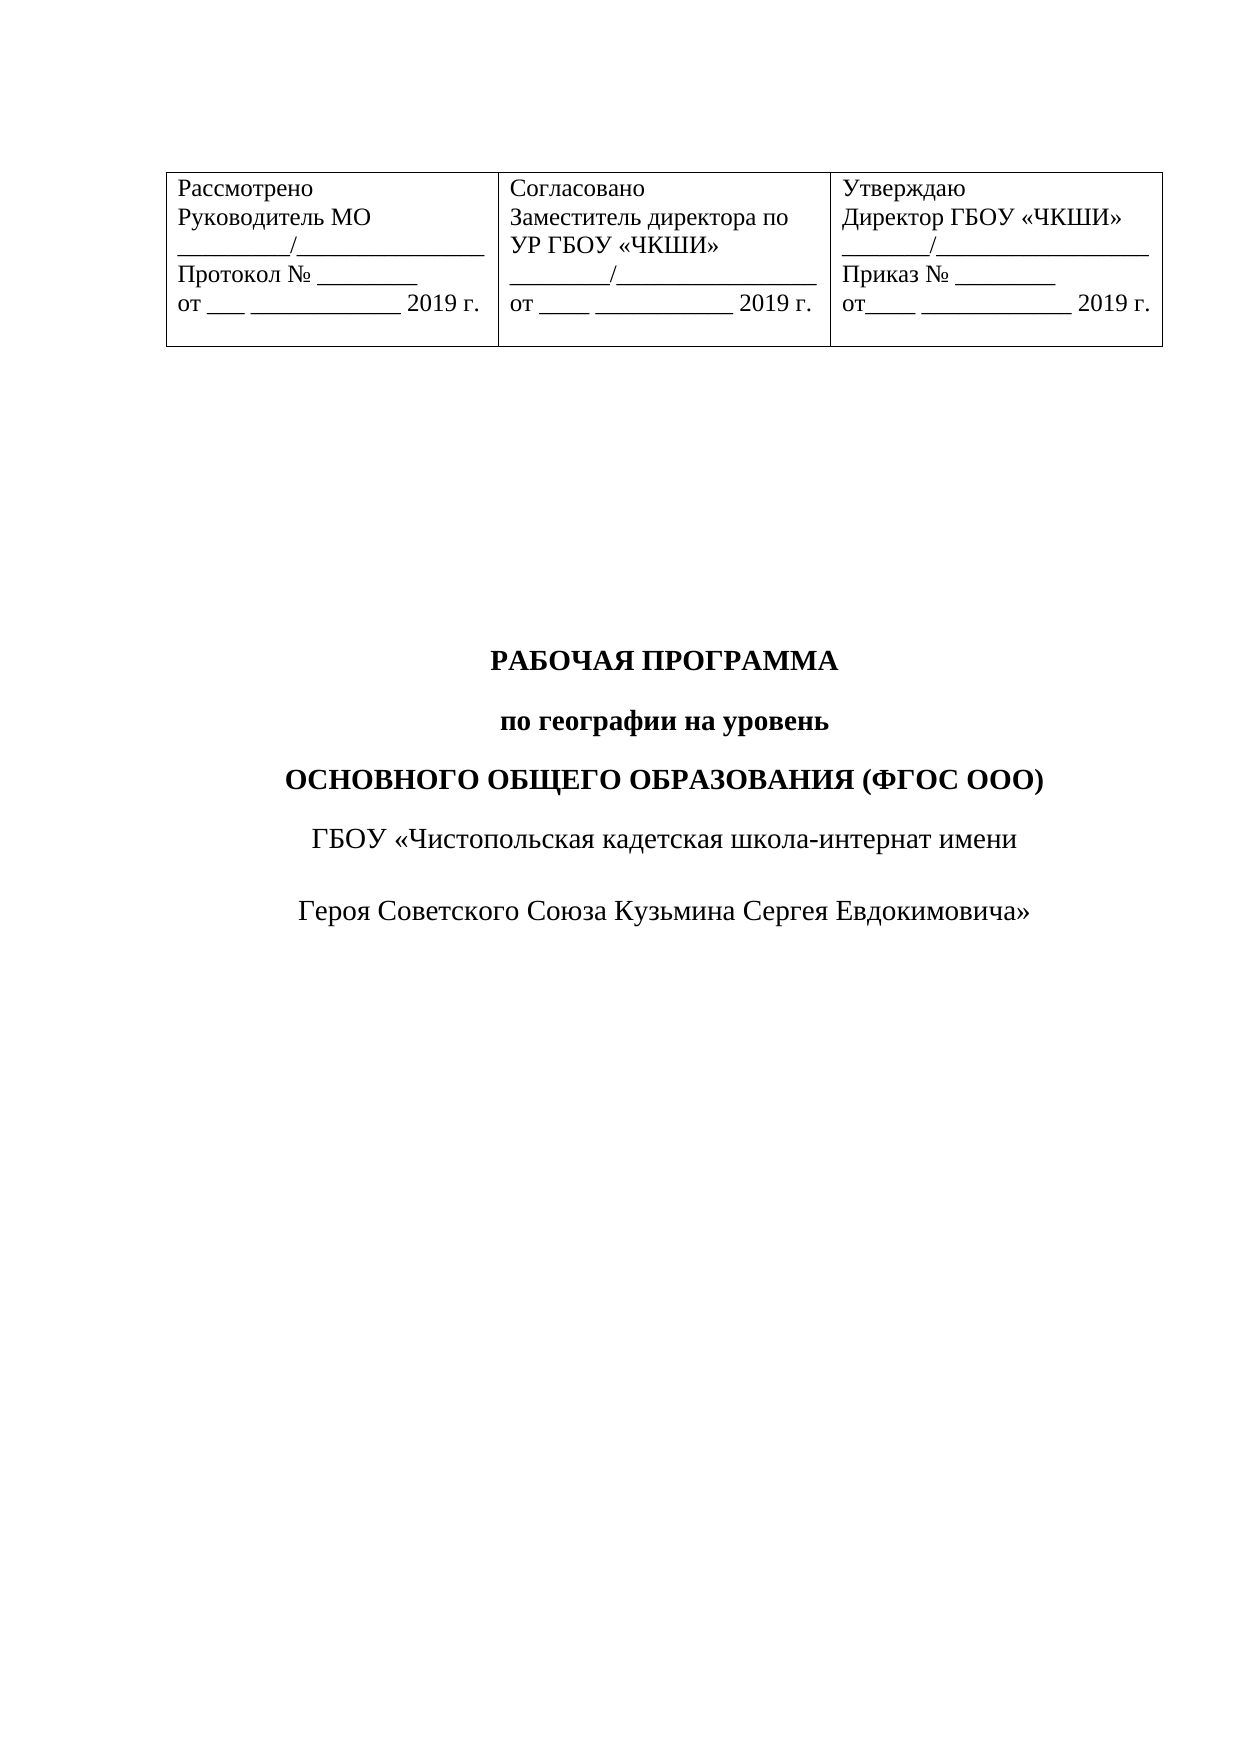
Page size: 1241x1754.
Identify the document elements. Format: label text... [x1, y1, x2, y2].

text по географии на уровень [177, 703, 1152, 736]
table_header Утверждаю Директор ГБОУ «ЧКШИ» _______/_________________ Приказ № ________ от____ ____________ 2019 г. [831, 173, 1162, 346]
text ОСНОВНОГО ОБЩЕГО ОБРАЗОВАНИЯ (ФГОС ООО) [177, 762, 1152, 796]
table_header Согласовано Заместитель директора по УР ГБОУ «ЧКШИ» ________/________________ от ____ ___________ 2019 г. [499, 173, 830, 346]
table_header Рассмотрено Руководитель МО _________/_______________ Протокол № ________ от ___ ____________ 2019 г. [167, 173, 498, 346]
text Героя Советского Союза Кузьмина Сергея Евдокимовича» [177, 893, 1152, 926]
text ГБОУ «Чистопольская кадетская школа-интернат имени [177, 822, 1152, 855]
text РАБОЧАЯ ПРОГРАММА [177, 643, 1152, 677]
